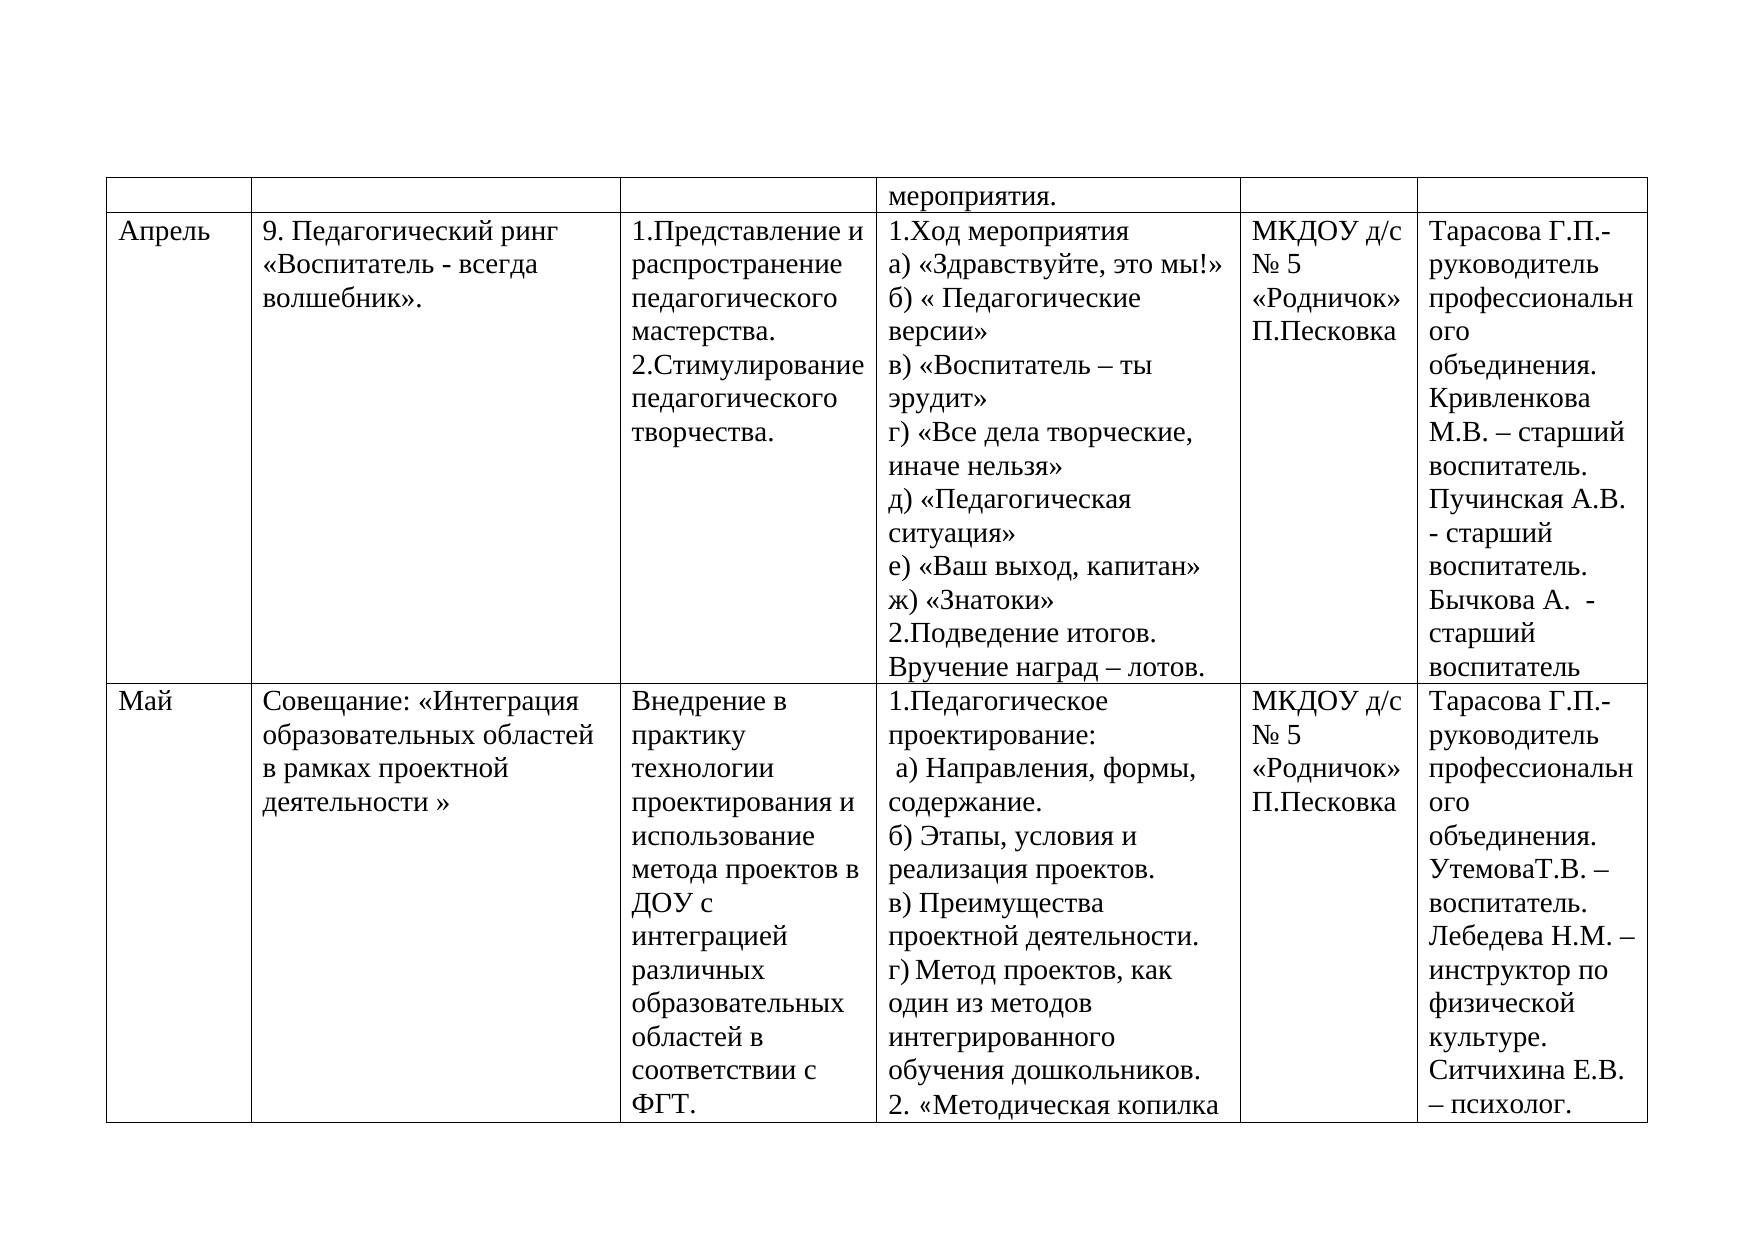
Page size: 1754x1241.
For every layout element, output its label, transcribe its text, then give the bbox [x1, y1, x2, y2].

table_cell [252, 684, 620, 1122]
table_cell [1241, 178, 1417, 212]
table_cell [877, 178, 1240, 212]
table_cell Тарасова Г.П.- руководитель профессионального объединения. Кривленкова М.В. – старший воспитатель. Пучинская А.В. - старший воспитатель. Бычкова А. - старший воспитатель [1418, 213, 1647, 682]
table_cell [621, 178, 876, 212]
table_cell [252, 178, 620, 212]
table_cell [621, 684, 876, 1122]
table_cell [1418, 178, 1647, 212]
table_cell 1.Представление и распространение педагогического мастерства. 2.Стимулирование педагогического творчества. [621, 213, 876, 682]
table_cell 1.Ход мероприятия а) «Здравствуйте, это мы!» б) « Педагогические версии» в) «Воспитатель – ты эрудит» г) «Все дела творческие, иначе нельзя» д) «Педагогическая ситуация» е) «Ваш выход, капитан» ж) «Знатоки» 2.Подведение итогов. Вручение наград – лотов. [877, 213, 1240, 682]
table_cell 9. Педагогический ринг «Воспитатель - всегда волшебник». [252, 213, 620, 682]
table_cell Май [107, 684, 251, 1122]
table_cell МКДОУ д/с № 5 «Родничок» П.Песковка [1241, 213, 1417, 682]
table_cell Апрель [107, 213, 251, 682]
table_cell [1418, 684, 1647, 1122]
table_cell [877, 684, 1240, 1122]
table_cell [1241, 684, 1417, 1122]
